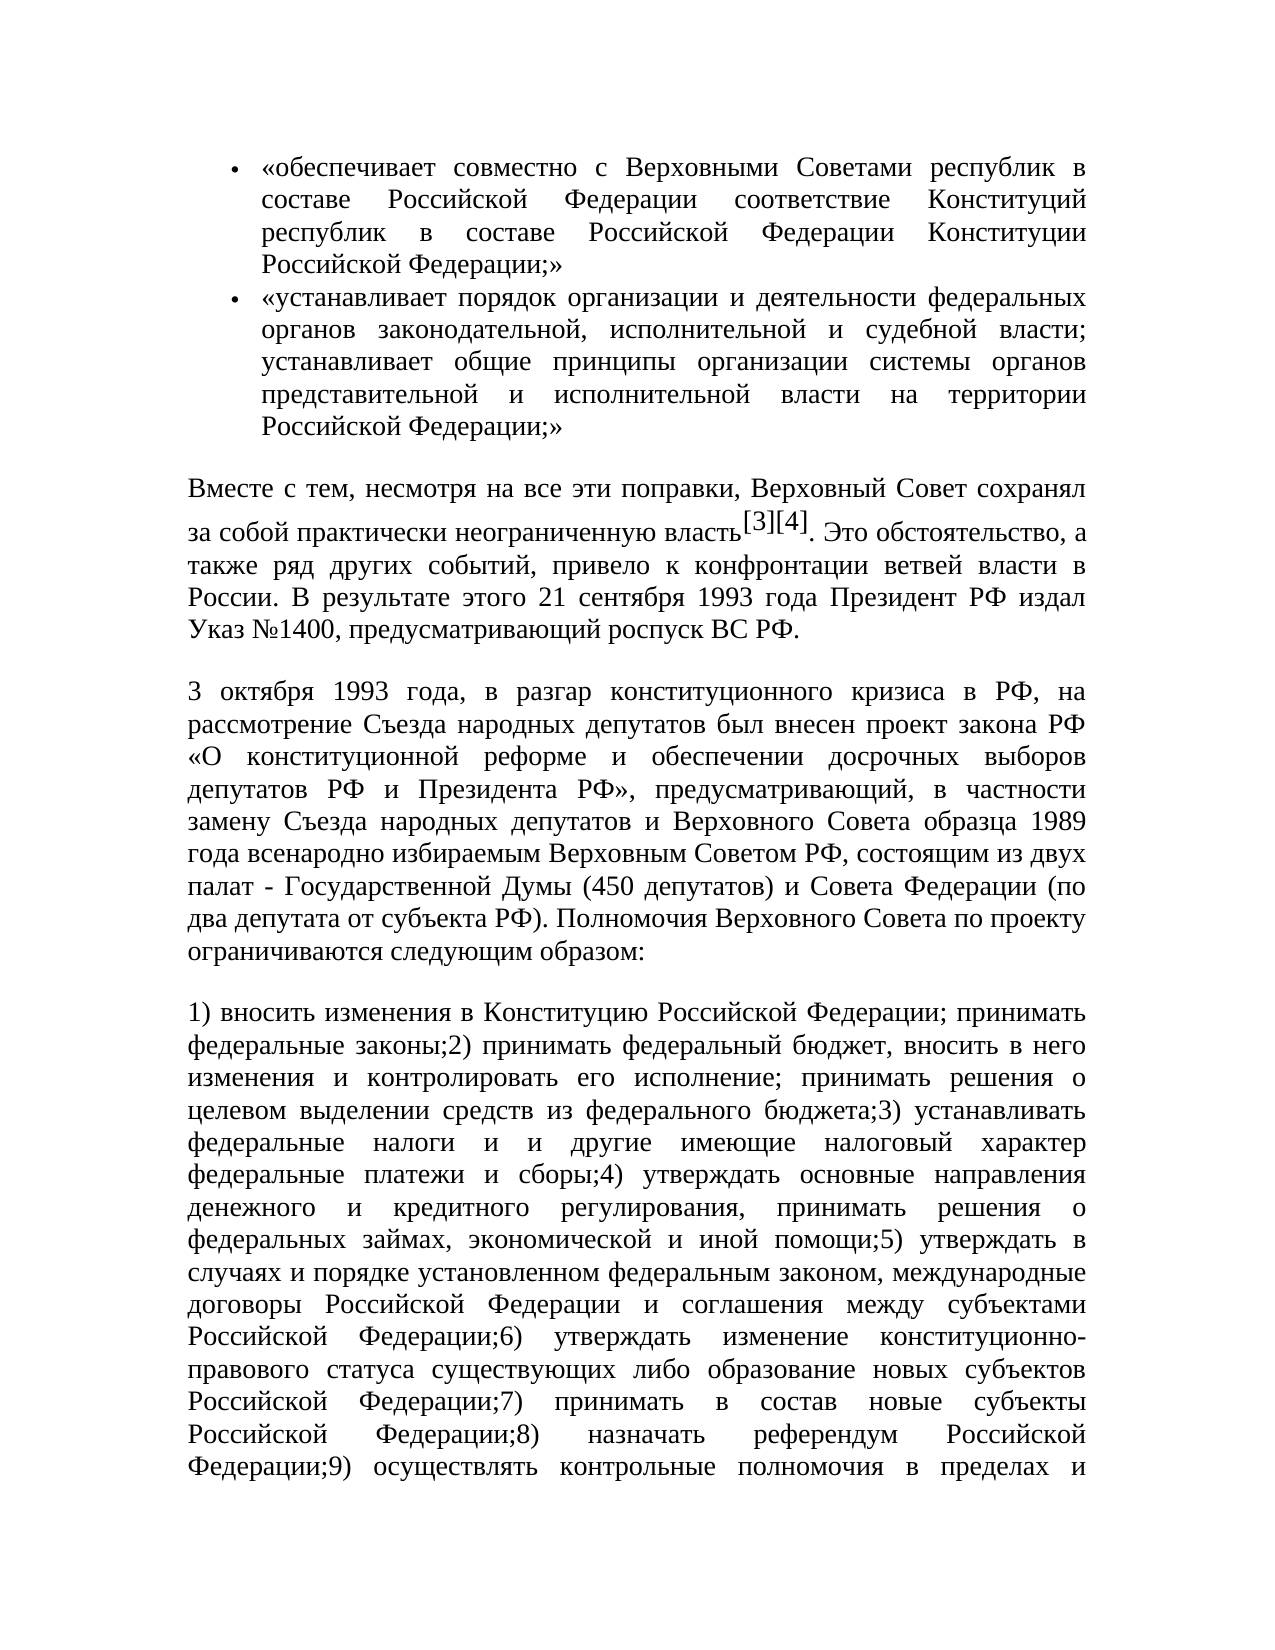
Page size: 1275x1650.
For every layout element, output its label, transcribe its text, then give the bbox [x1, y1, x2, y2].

list «устанавливает порядок организации и деятельности федеральных органов законодательной, исполнительной и судебной власти; устанавливает общие принципы организации системы органов представительной и исполнительной власти на территории Российской Федерации;» [232, 279, 1087, 442]
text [187, 996, 1087, 1481]
text Вместе с тем, несмотря на все эти поправки, Верховный Совет сохранял за собой практически неограниченную власть[3][4]. Это обстоятельство, а также ряд других событий, привело к конфронтации ветвей власти в России. В результате этого 21 сентября 1993 года Президент РФ издал Указ №1400, предусматривающий роспуск ВС РФ. [187, 471, 1087, 645]
text 3 октября 1993 года, в разгар конституционного кризиса в РФ, на рассмотрение Съезда народных депутатов был внесен проект закона РФ «О конституционной реформе и обеспечении досрочных выборов депутатов РФ и Президента РФ», предусматривающий, в частности замену Съезда народных депутатов и Верховного Совета образца 1989 года всенародно избираемым Верховным Советом РФ, состоящим из двух палат - Государственной Думы (450 депутатов) и Совета Федерации (по два депутата от субъекта РФ). Полномочия Верховного Совета по проекту ограничиваются следующим образом: [187, 674, 1087, 966]
list «обеспечивает совместно с Верховными Советами республик в составе Российской Федерации соответствие Конституций республик в составе Российской Федерации Конституции Российской Федерации;» [232, 150, 1087, 279]
